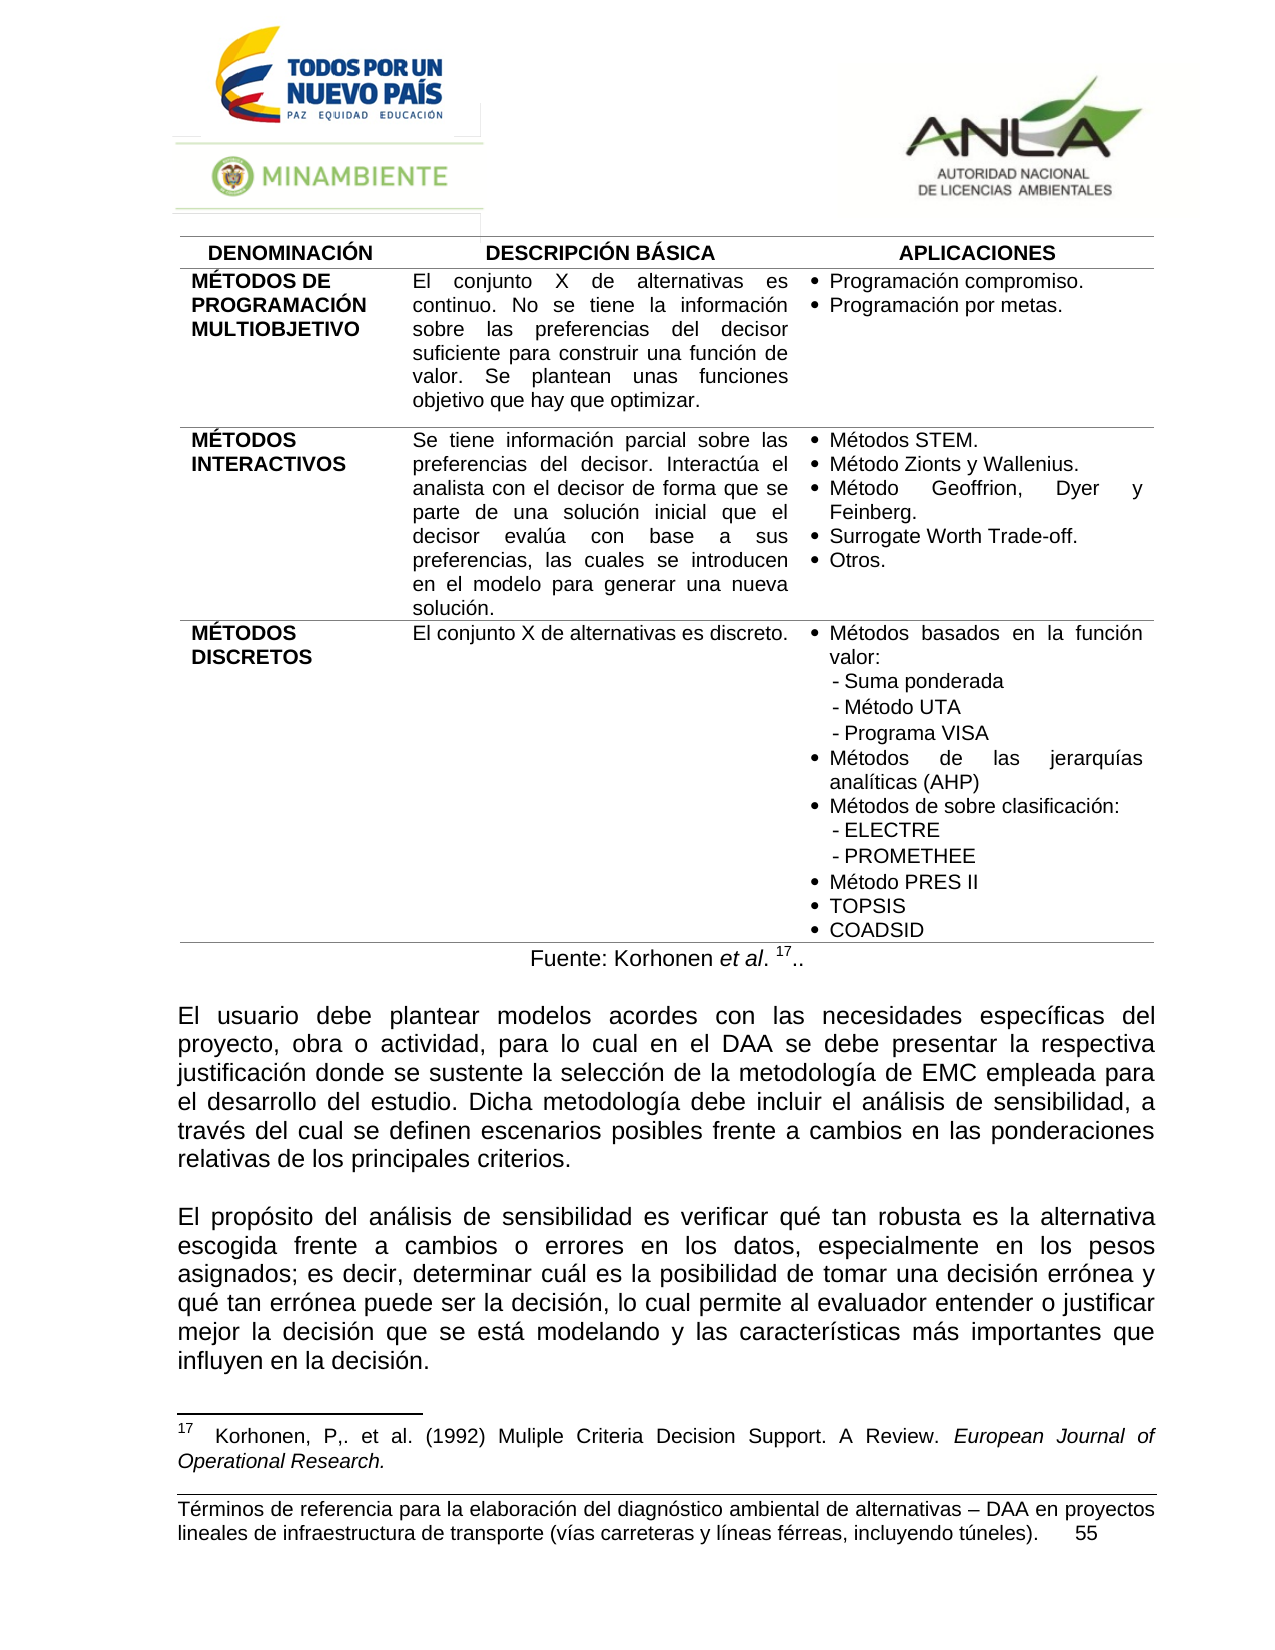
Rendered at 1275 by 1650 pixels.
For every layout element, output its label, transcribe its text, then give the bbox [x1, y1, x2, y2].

table_cell Métodos basados en la función valor: Suma ponderada Método UTA Programa VISA Métodos de las jerarquías analíticas (AHP) Métodos de sobre clasificación: ELECTRE PROMETHEE Método PRES II TOPSIS COADSID [800, 621, 1154, 942]
table_cell MÉTODOS DISCRETOS [180, 621, 401, 942]
table_header DENOMINACIÓN [180, 237, 401, 267]
table_cell El conjunto X de alternativas es discreto. [401, 621, 800, 942]
table_header DESCRIPCIÓN BÁSICA [401, 237, 800, 267]
table_header APLICACIONES [800, 237, 1154, 267]
table_cell Programación compromiso. Programación por metas. [800, 269, 1154, 427]
table_cell MÉTODOS INTERACTIVOS [180, 428, 401, 619]
table_cell El conjunto X de alternativas es continuo. No se tiene la información sobre las preferencias del decisor suficiente para construir una función de valor. Se plantean unas funciones objetivo que hay que optimizar. [401, 269, 800, 427]
table_cell Métodos STEM. Método Zionts y Wallenius. Método Geoffrion, Dyer y Feinberg. Surrogate Worth Trade-off. Otros. [800, 428, 1154, 619]
table_cell MÉTODOS DE PROGRAMACIÓN MULTIOBJETIVO [180, 269, 401, 427]
text El propósito del análisis de sensibilidad es verificar qué tan robusta es la alternativa escogida frente a cambios o errores en los datos, especialmente en los pesos asignados; es decir, determinar cuál es la posibilidad de tomar una decisión errónea y qué tan errónea puede ser la decisión, lo cual permite al evaluador entender o justificar mejor la decisión que se está modelando y las características más importantes que influyen en la decisión. [177, 1202, 1157, 1374]
text Fuente: Korhonen et al. .. [177, 943, 1157, 972]
picture [172, 16, 487, 243]
text El usuario debe plantear modelos acordes con las necesidades específicas del proyecto, obra o actividad, para lo cual en el DAA se debe presentar la respectiva justificación donde se sustente la selección de la metodología de EMC empleada para el desarrollo del estudio. Dicha metodología debe incluir el análisis de sensibilidad, a través del cual se definen escenarios posibles frente a cambios en las ponderaciones relativas de los principales criterios. [177, 1001, 1157, 1173]
picture [837, 63, 1200, 218]
table_cell Se tiene información parcial sobre las preferencias del decisor. Interactúa el analista con el decisor de forma que se parte de una solución inicial que el decisor evalúa con base a sus preferencias, las cuales se introducen en el modelo para generar una nueva solución. [401, 428, 800, 619]
